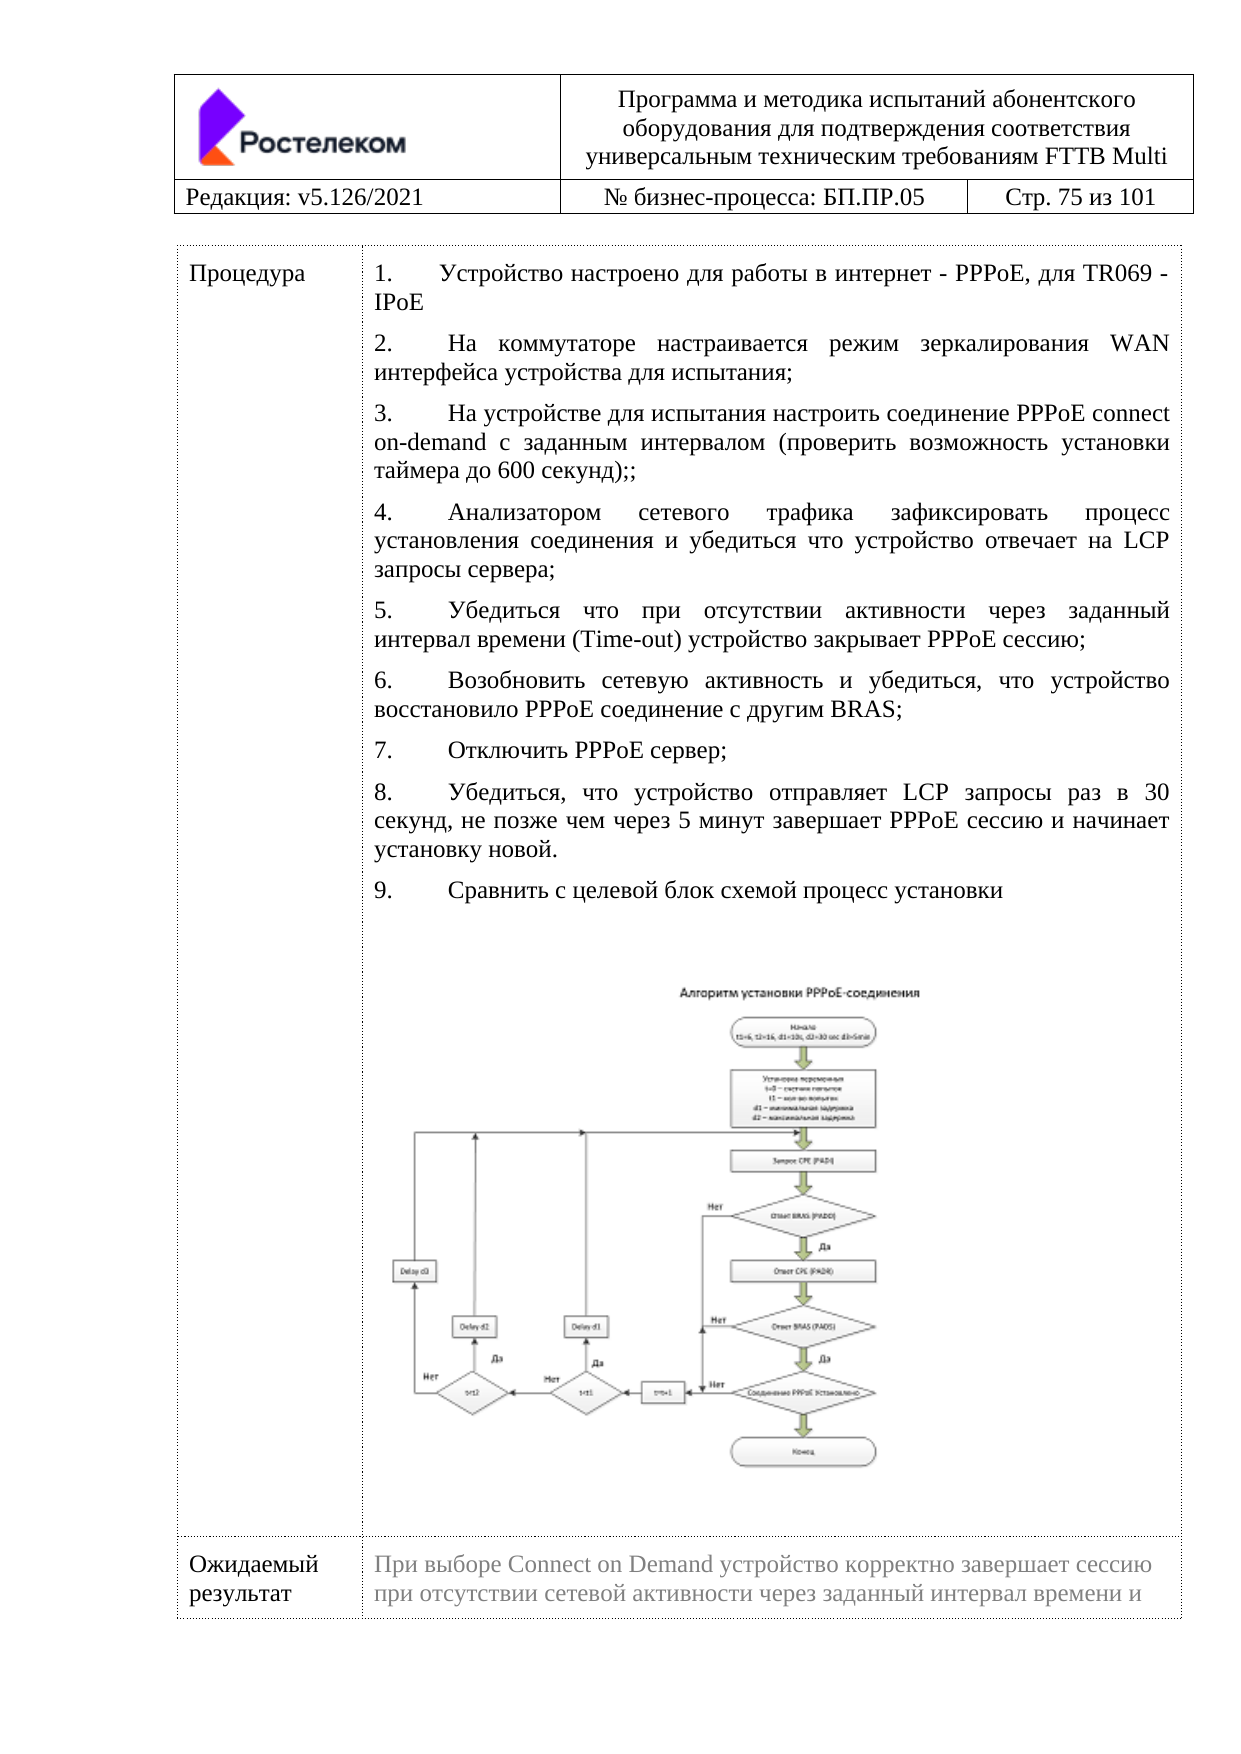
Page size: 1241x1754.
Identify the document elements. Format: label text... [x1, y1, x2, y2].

picture [185, 75, 420, 180]
table_cell 1. Устройство настроено для работы в интернет - PPPoE, для TR069 - IPoE 2. На коммутаторе настраивается режим зеркалирования WAN интерфейса устройства для испытания; 3. На устройстве для испытания настроить соединение PPPoE connect on-demand с заданным интервалом (проверить возможность установки таймера до 600 секунд);; 4. Анализатором сетевого трафика зафиксировать процесс установления соединения и убедиться что устройство отвечает на LCP запросы сервера; 5. Убедиться что при отсутствии активности через заданный интервал времени (Time-out) устройство закрывает PPPoE сессию; 6. Возобновить сетевую активность и убедиться, что устройство восстановило PPPoE соединение с другим BRAS; 7. Отключить PPPoE сервер; 8. Убедиться, что устройство отправляет LCP запросы раз в 30 секунд, не позже чем через 5 минут завершает PPPoE сессию и начинает установку новой. 9. Сравнить с целевой блок схемой процесс установки [363, 245, 1182, 1536]
table_cell Ожидаемый результат [178, 1536, 363, 1618]
table_cell Процедура [178, 245, 363, 1536]
picture [373, 958, 930, 1483]
